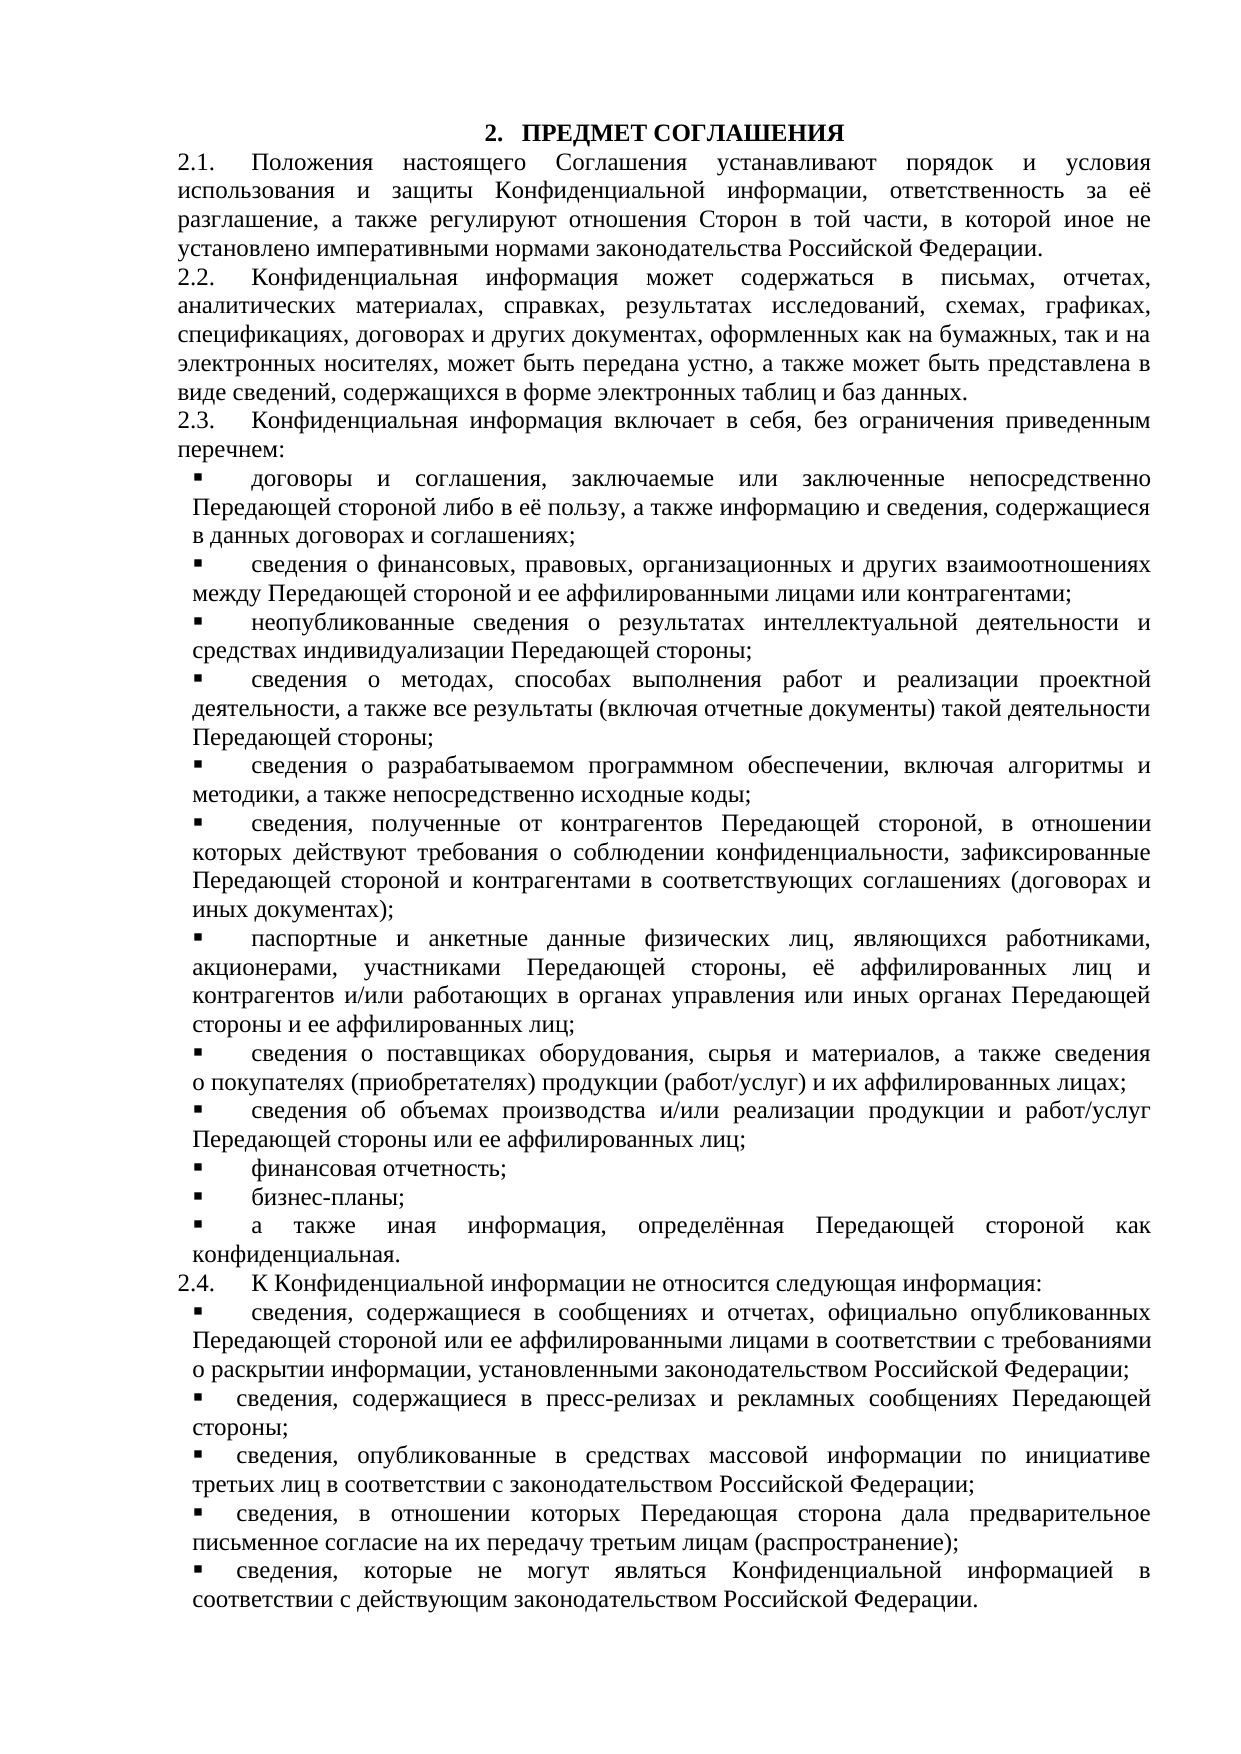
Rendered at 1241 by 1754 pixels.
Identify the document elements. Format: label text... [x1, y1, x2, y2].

list Конфиденциальная информация включает в себя, без ограничения приведенным перечнем: [177, 406, 1152, 463]
list сведения об объемах производства и/или реализации продукции и работ/услуг Передающей стороны или ее аффилированных лиц; [192, 1096, 1152, 1153]
list сведения о поставщиках оборудования, сырья и материалов, а также сведения о покупателях (приобретателях) продукции (работ/услуг) и их аффилированных лицах; [192, 1038, 1152, 1096]
list сведения, в отношении которых Передающая сторона дала предварительное письменное согласие на их передачу третьим лицам (распространение); [192, 1498, 1152, 1556]
list сведения, содержащиеся в пресс-релизах и рекламных сообщениях Передающей стороны; [192, 1383, 1152, 1441]
list неопубликованные сведения о результатах интеллектуальной деятельности и средствах индивидуализации Передающей стороны; [192, 607, 1152, 664]
list сведения, опубликованные в средствах массовой информации по инициативе третьих лиц в соответствии с законодательством Российской Федерации; [192, 1441, 1152, 1498]
list а также иная информация, определённая Передающей стороной как конфиденциальная. [192, 1211, 1152, 1268]
list сведения, которые не могут являться Конфиденциальной информацией в соответствии с действующим законодательством Российской Федерации. [192, 1556, 1152, 1613]
list ПРЕДМЕТ СОГЛАШЕНИЯ [177, 118, 1152, 147]
list К Конфиденциальной информации не относится следующая информация: [177, 1268, 1152, 1297]
list сведения о методах, способах выполнения работ и реализации проектной деятельности, а также все результаты (включая отчетные документы) такой деятельности Передающей стороны; [192, 664, 1152, 751]
list сведения о финансовых, правовых, организационных и других взаимоотношениях между Передающей стороной и ее аффилированными лицами или контрагентами; [192, 549, 1152, 607]
list сведения, содержащиеся в сообщениях и отчетах, официально опубликованных Передающей стороной или ее аффилированными лицами в соответствии с требованиями о раскрытии информации, установленными законодательством Российской Федерации; [192, 1297, 1152, 1383]
list договоры и соглашения, заключаемые или заключенные непосредственно Передающей стороной либо в её пользу, а также информацию и сведения, содержащиеся в данных договорах и соглашениях; [192, 463, 1152, 549]
list сведения о разрабатываемом программном обеспечении, включая алгоритмы и методики, а также непосредственно исходные коды; [192, 751, 1152, 808]
list Положения настоящего Соглашения устанавливают порядок и условия использования и защиты Конфиденциальной информации, ответственность за её разглашение, а также регулируют отношения Сторон в той части, в которой иное не установлено императивными нормами законодательства Российской Федерации. [177, 147, 1152, 262]
list бизнес-планы; [192, 1182, 1152, 1211]
list паспортные и анкетные данные физических лиц, являющихся работниками, акционерами, участниками Передающей стороны, её аффилированных лиц и контрагентов и/или работающих в органах управления или иных органах Передающей стороны и ее аффилированных лиц; [192, 923, 1152, 1038]
list Конфиденциальная информация может содержаться в письмах, отчетах, аналитических материалах, справках, результатах исследований, схемах, графиках, спецификациях, договорах и других документах, оформленных как на бумажных, так и на электронных носителях, может быть передана устно, а также может быть представлена в виде сведений, содержащихся в форме электронных таблиц и баз данных. [177, 262, 1152, 406]
list финансовая отчетность; [192, 1153, 1152, 1182]
list сведения, полученные от контрагентов Передающей стороной, в отношении которых действуют требования о соблюдении конфиденциальности, зафиксированные Передающей стороной и контрагентами в соответствующих соглашениях (договорах и иных документах); [192, 808, 1152, 923]
